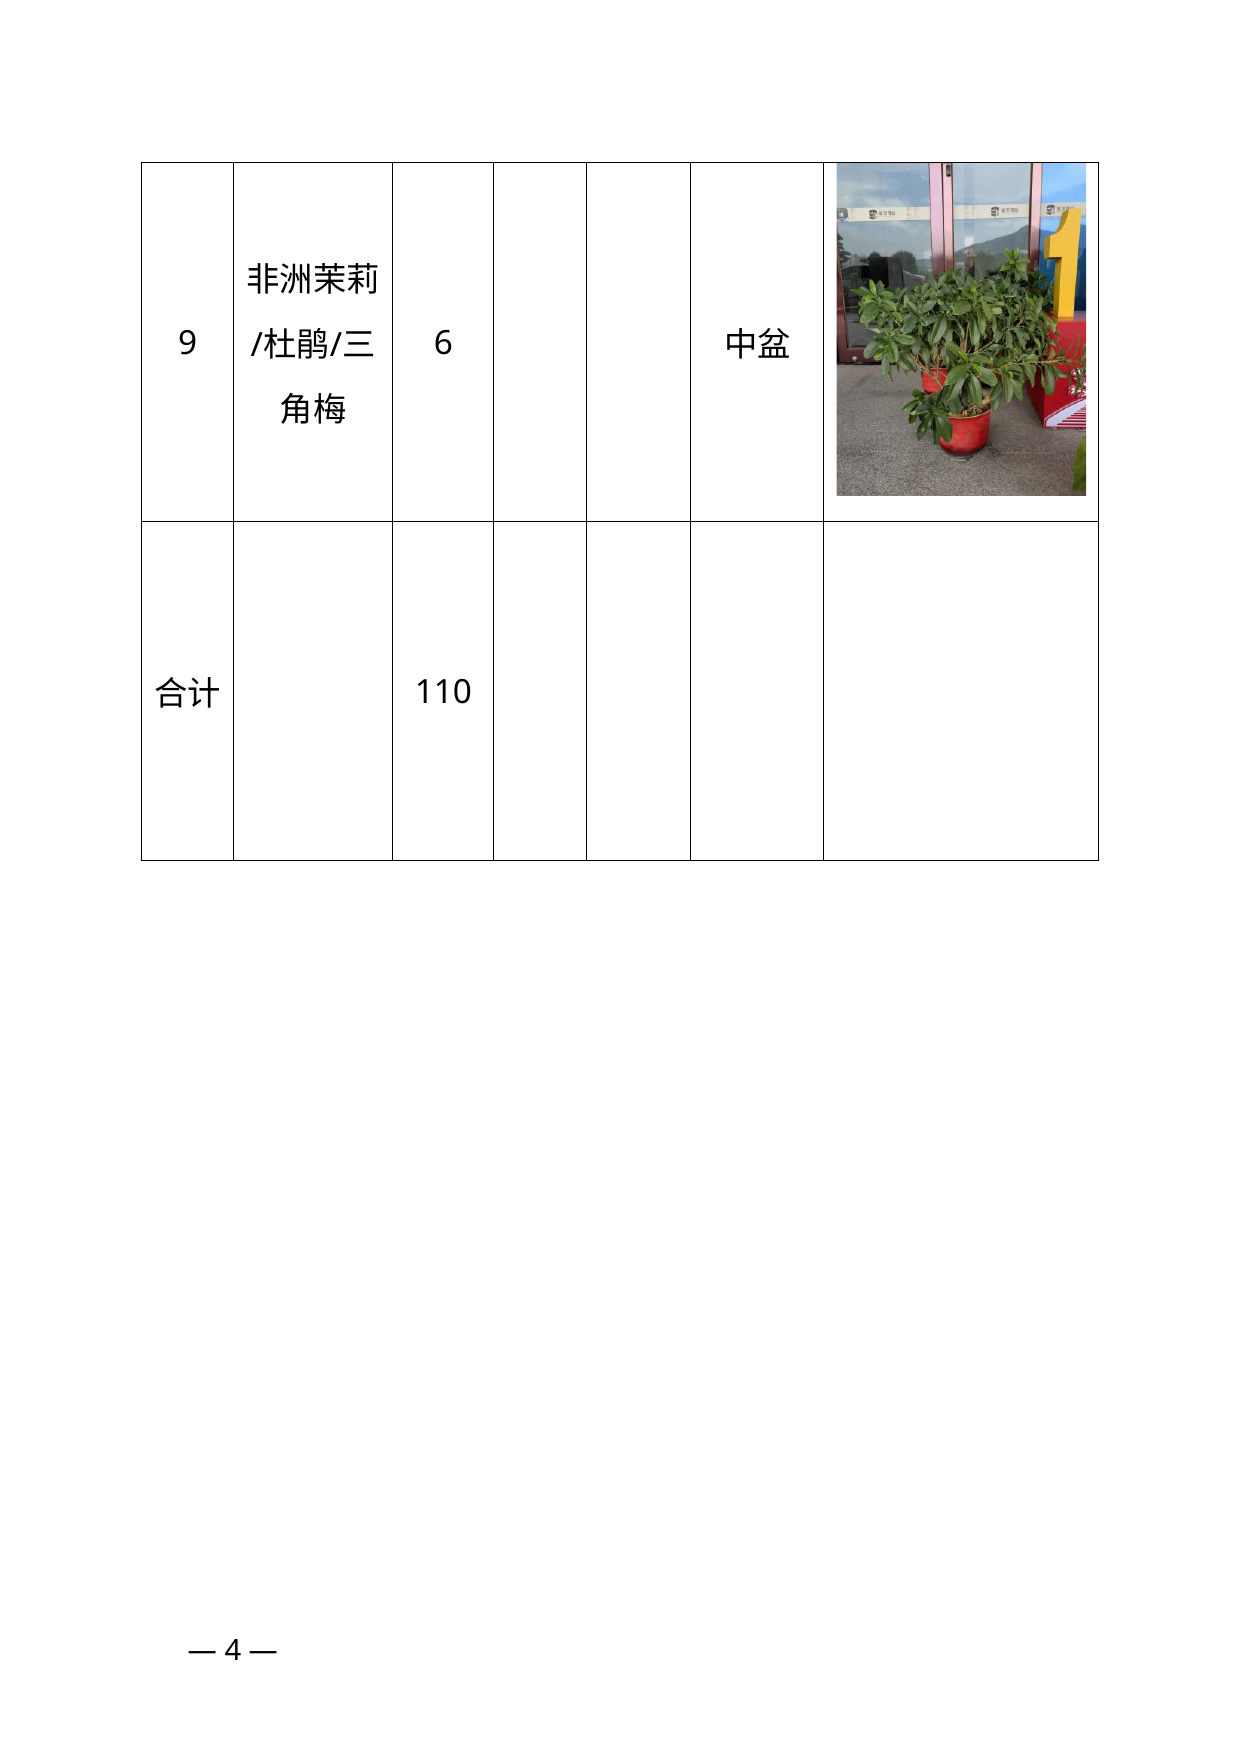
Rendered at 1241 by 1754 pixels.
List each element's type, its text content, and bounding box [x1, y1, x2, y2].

table_cell [587, 522, 690, 860]
picture [836, 163, 1087, 496]
table_cell [494, 163, 586, 521]
table_cell 9 [142, 163, 233, 521]
table_cell [494, 522, 586, 860]
table_cell [234, 522, 392, 860]
table_cell [824, 163, 1098, 521]
table_cell [824, 522, 1098, 860]
table_cell 合计 [142, 522, 233, 860]
table_cell [691, 522, 823, 860]
table_cell 6 [393, 163, 493, 521]
table_cell 非洲茉莉/杜鹃/三角梅 [234, 163, 392, 521]
table_cell 中盆 [691, 163, 823, 521]
table_cell [587, 163, 690, 521]
table_cell 110 [393, 522, 493, 860]
